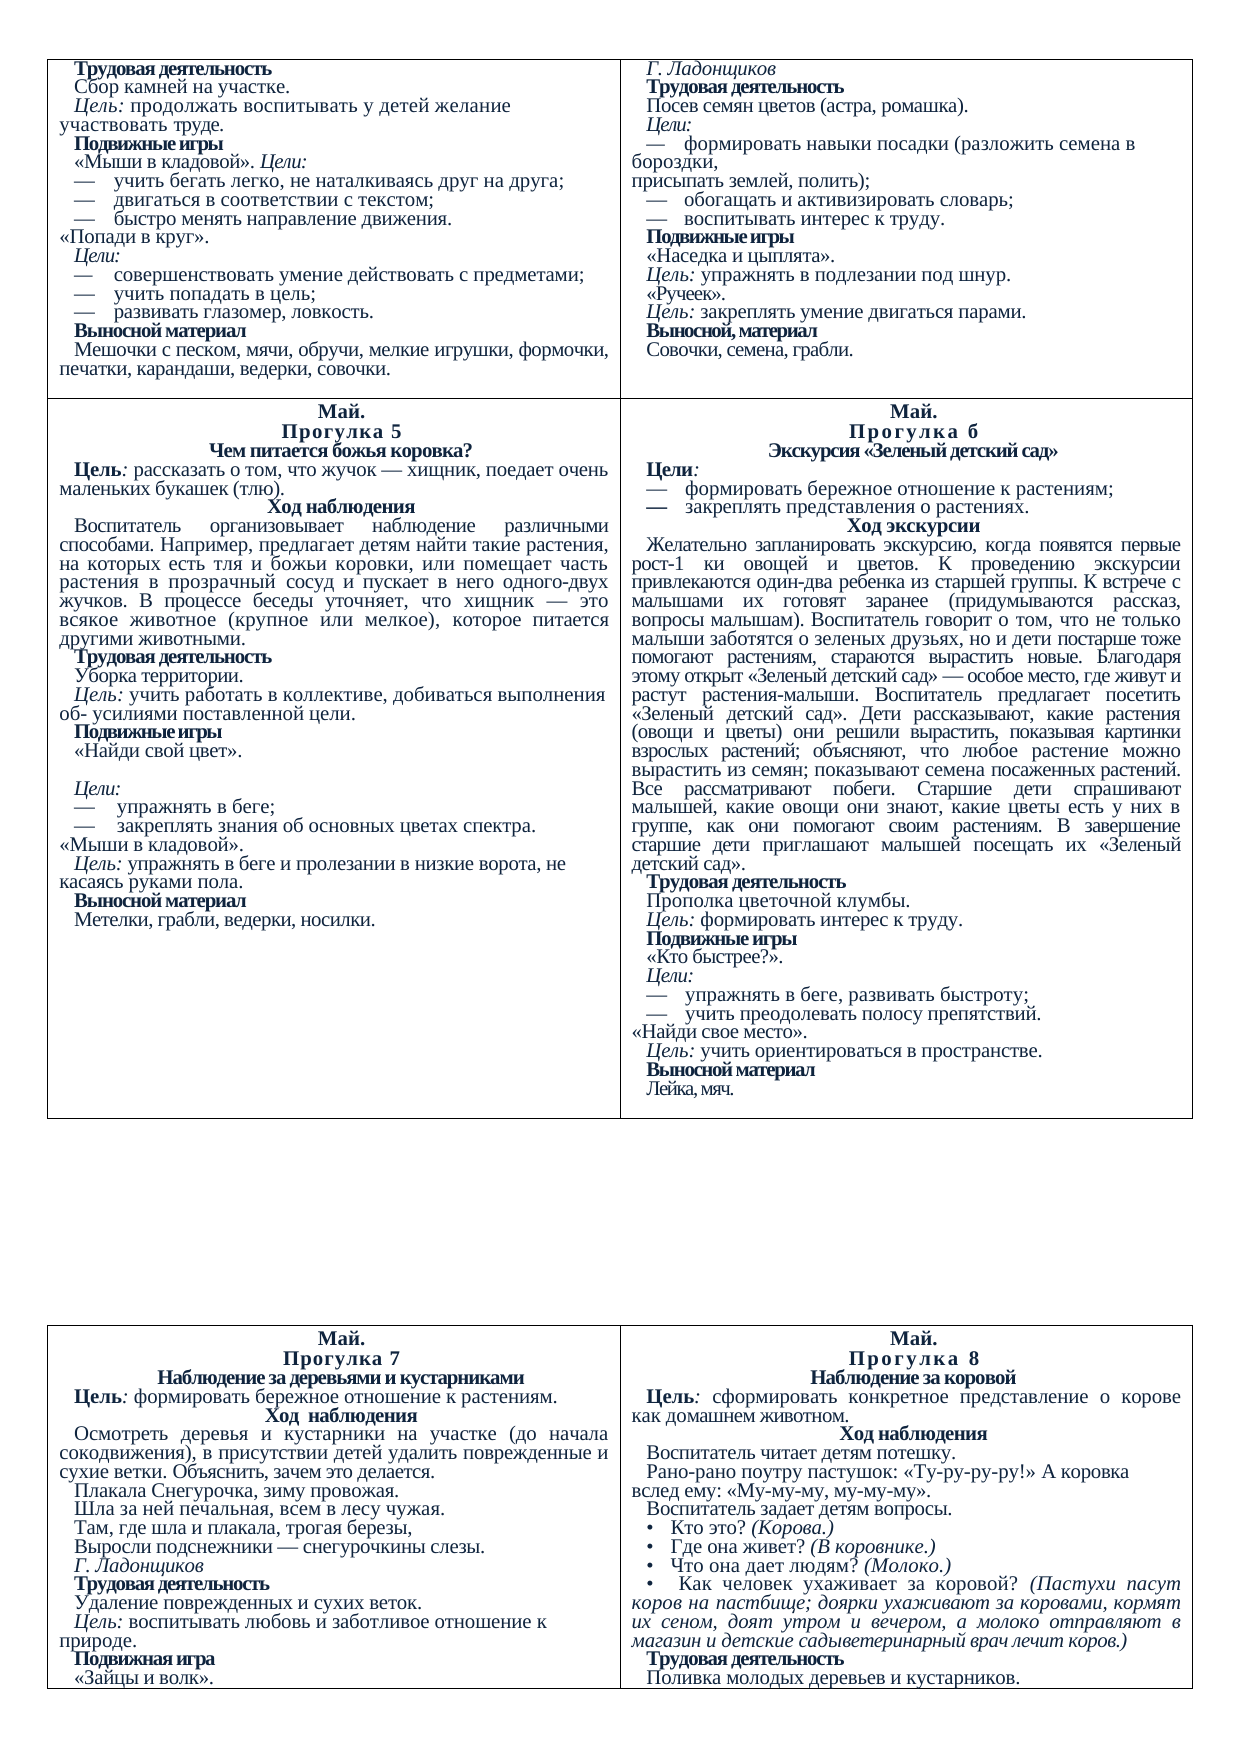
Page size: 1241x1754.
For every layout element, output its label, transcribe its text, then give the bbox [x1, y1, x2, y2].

table_cell Май. Прогулка б Экскурсия «Зеленый детский сад» Цели: формировать бережное отношение к растениям; закреплять представления о растениях. Ход экскурсии Желательно запланировать экскурсию, когда появятся первые рост-1 ки овощей и цветов. К проведению экскурсии привлекаются один-два ребенка из старшей группы. К встрече с малышами их готовят заранее (придумываются рассказ, вопросы малышам). Воспитатель говорит о том, что не только малыши заботятся о зеленых друзьях, но и дети постарше тоже помогают растениям, стараются вырастить новые. Благодаря этому открыт «Зеленый детский сад» — особое место, где живут и растут растения-малыши. Воспитатель предлагает посетить «Зеленый детский сад». Дети рассказывают, какие растения (овощи и цветы) они решили вырастить, показывая картинки взрослых растений; объясняют, что любое растение можно вырастить из семян; показывают семена посаженных растений. Все рассматривают побеги. Старшие дети спрашивают малышей, какие овощи они знают, какие цветы есть у них в группе, как они помогают своим растениям. В завершение старшие дети приглашают малышей посещать их «Зеленый детский сад». Трудовая деятельность Прополка цветочной клумбы. Цель: формировать интерес к труду. Подвижные игры «Кто быстрее?». Цели: упражнять в беге, развивать быстроту; учить преодолевать полосу препятствий. «Найди свое место». Цель: учить ориентироваться в пространстве. Выносной материал Лейка, мяч. [621, 399, 1192, 1117]
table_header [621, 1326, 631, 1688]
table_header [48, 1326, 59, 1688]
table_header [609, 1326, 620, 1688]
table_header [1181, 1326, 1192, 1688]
table_cell Май. Прогулка 5 Чем питается божья коровка? Цель: рассказать о том, что жучок — хищник, поедает очень маленьких букашек (тлю). Ход наблюдения Воспитатель организовывает наблюдение различными способами. Например, предлагает детям найти такие растения, на которых есть тля и божьи коровки, или помещает часть растения в прозрачный сосуд и пускает в него одного-двух жучков. В процессе беседы уточняет, что хищник — это всякое животное (крупное или мелкое), которое питается другими животными. Трудовая деятельность Уборка территории. Цель: учить работать в коллективе, добиваться выполнения об- усилиями поставленной цели. Подвижные игры «Найди свой цвет». Цели: упражнять в беге; закреплять знания об основных цветах спектра. «Мыши в кладовой». Цель: упражнять в беге и пролезании в низкие ворота, не касаясь руками пола. Выносной материал Метелки, грабли, ведерки, носилки. [48, 399, 620, 1117]
